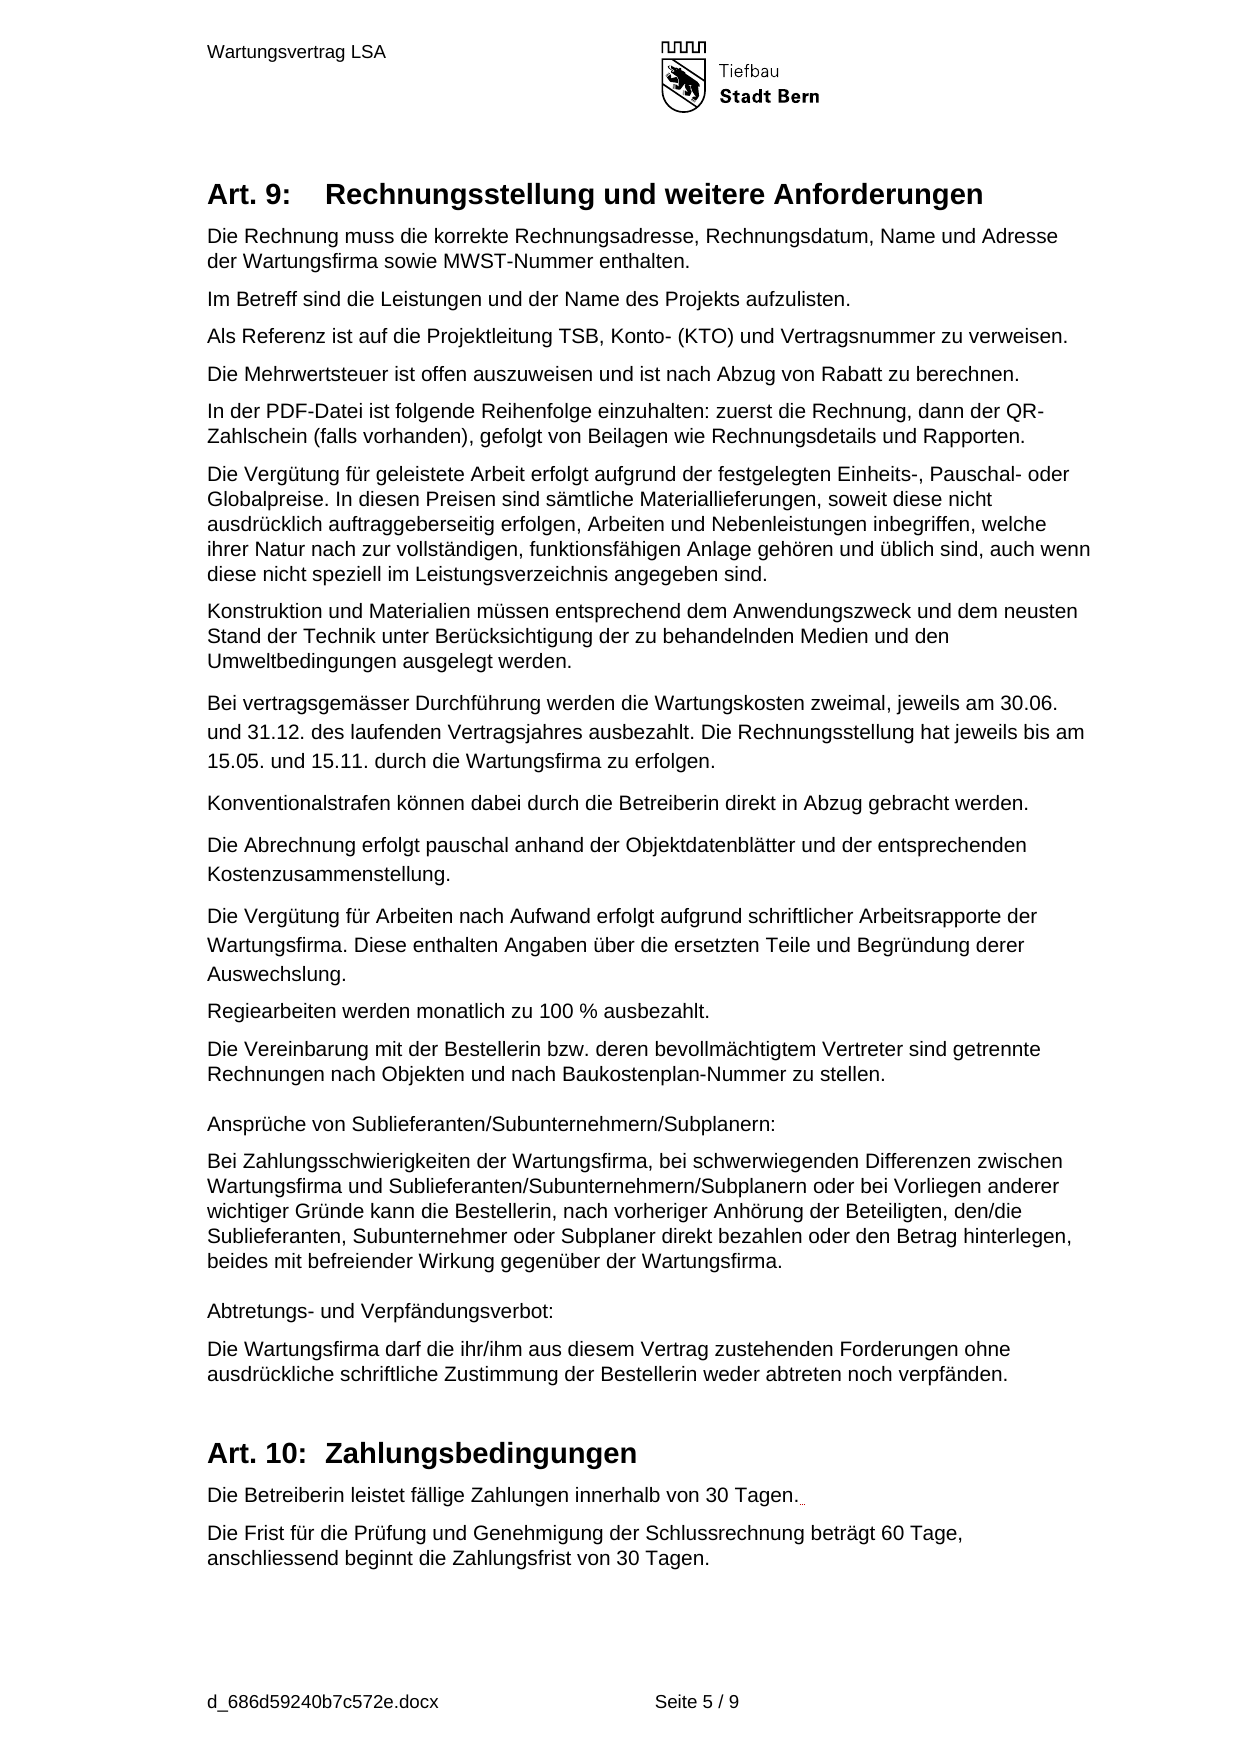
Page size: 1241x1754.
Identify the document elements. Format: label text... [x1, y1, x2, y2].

text Ansprüche von Sublieferanten/Subunternehmern/Subplanern: [207, 1111, 1092, 1136]
text Bei Zahlungsschwierigkeiten der Wartungsfirma, bei schwerwiegenden Differenzen zwischen Wartungsfirma und Sublieferanten/Subunternehmern/Subplanern oder bei Vorliegen anderer wichtiger Gründe kann die Bestellerin, nach vorheriger Anhörung der Beteiligten, den/die Sublieferanten, Subunternehmer oder Subplaner direkt bezahlen oder den Betrag hinterlegen, beides mit befreiender Wirkung gegenüber der Wartungsfirma. [207, 1148, 1092, 1273]
text Abtretungs- und Verpfändungsverbot: [207, 1298, 1092, 1323]
text Die Vereinbarung mit der Bestellerin bzw. deren bevollmächtigtem Vertreter sind getrennte Rechnungen nach Objekten und nach Baukostenplan-Nummer zu stellen. [207, 1036, 1092, 1086]
text Die Frist für die Prüfung und Genehmigung der Schlussrechnung beträgt 60 Tage, anschliessend beginnt die Zahlungsfrist von 30 Tagen. [207, 1519, 1092, 1569]
subtitle Art. 9: Rechnungsstellung und weitere Anforderungen [207, 177, 1092, 211]
text In der PDF-Datei ist folgende Reihenfolge einzuhalten: zuerst die Rechnung, dann der QR-Zahlschein (falls vorhanden), gefolgt von Beilagen wie Rechnungsdetails und Rapporten. [207, 398, 1092, 448]
text Die Betreiberin leistet fällige Zahlungen innerhalb von 30 Tagen. [207, 1482, 1092, 1507]
text Die Rechnung muss die korrekte Rechnungsadresse, Rechnungsdatum, Name und Adresse der Wartungsfirma sowie MWST-Nummer enthalten. [207, 223, 1092, 273]
text Die Wartungsfirma darf die ihr/ihm aus diesem Vertrag zustehenden Forderungen ohne ausdrückliche schriftliche Zustimmung der Bestellerin weder abtreten noch verpfänden. [207, 1336, 1092, 1386]
text Die Vergütung für geleistete Arbeit erfolgt aufgrund der festgelegten Einheits-, Pauschal- oder Globalpreise. In diesen Preisen sind sämtliche Materiallieferungen, soweit diese nicht ausdrücklich auftraggeberseitig erfolgen, Arbeiten und Nebenleistungen inbegriffen, welche ihrer Natur nach zur vollständigen, funktionsfähigen Anlage gehören und üblich sind, auch wenn diese nicht speziell im Leistungsverzeichnis angegeben sind. [207, 461, 1092, 586]
subtitle Art. 10: Zahlungsbedingungen [207, 1436, 1092, 1469]
text Konstruktion und Materialien müssen entsprechend dem Anwendungszweck und dem neusten Stand der Technik unter Berücksichtigung der zu behandelnden Medien und den Umweltbedingungen ausgelegt werden. [207, 598, 1092, 673]
text Konventionalstrafen können dabei durch die Betreiberin direkt in Abzug gebracht werden. [207, 786, 1092, 815]
text Die Mehrwertsteuer ist offen auszuweisen und ist nach Abzug von Rabatt zu berechnen. [207, 361, 1092, 386]
text Bei vertragsgemässer Durchführung werden die Wartungskosten zweimal, jeweils am 30.06. und 31.12. des laufenden Vertragsjahres ausbezahlt. Die Rechnungsstellung hat jeweils bis am 15.05. und 15.11. durch die Wartungsfirma zu erfolgen. [207, 686, 1092, 773]
text Die Vergütung für Arbeiten nach Aufwand erfolgt aufgrund schriftlicher Arbeitsrapporte der Wartungsfirma. Diese enthalten Angaben über die ersetzten Teile und Begründung derer Auswechslung. [207, 898, 1092, 986]
text Die Abrechnung erfolgt pauschal anhand der Objektdatenblätter und der entsprechenden Kostenzusammenstellung. [207, 827, 1092, 886]
text Im Betreff sind die Leistungen und der Name des Projekts aufzulisten. [207, 286, 1092, 311]
text Regiearbeiten werden monatlich zu 100 % ausbezahlt. [207, 998, 1092, 1023]
text Als Referenz ist auf die Projektleitung TSB, Konto- (KTO) und Vertragsnummer zu verweisen. [207, 323, 1092, 348]
